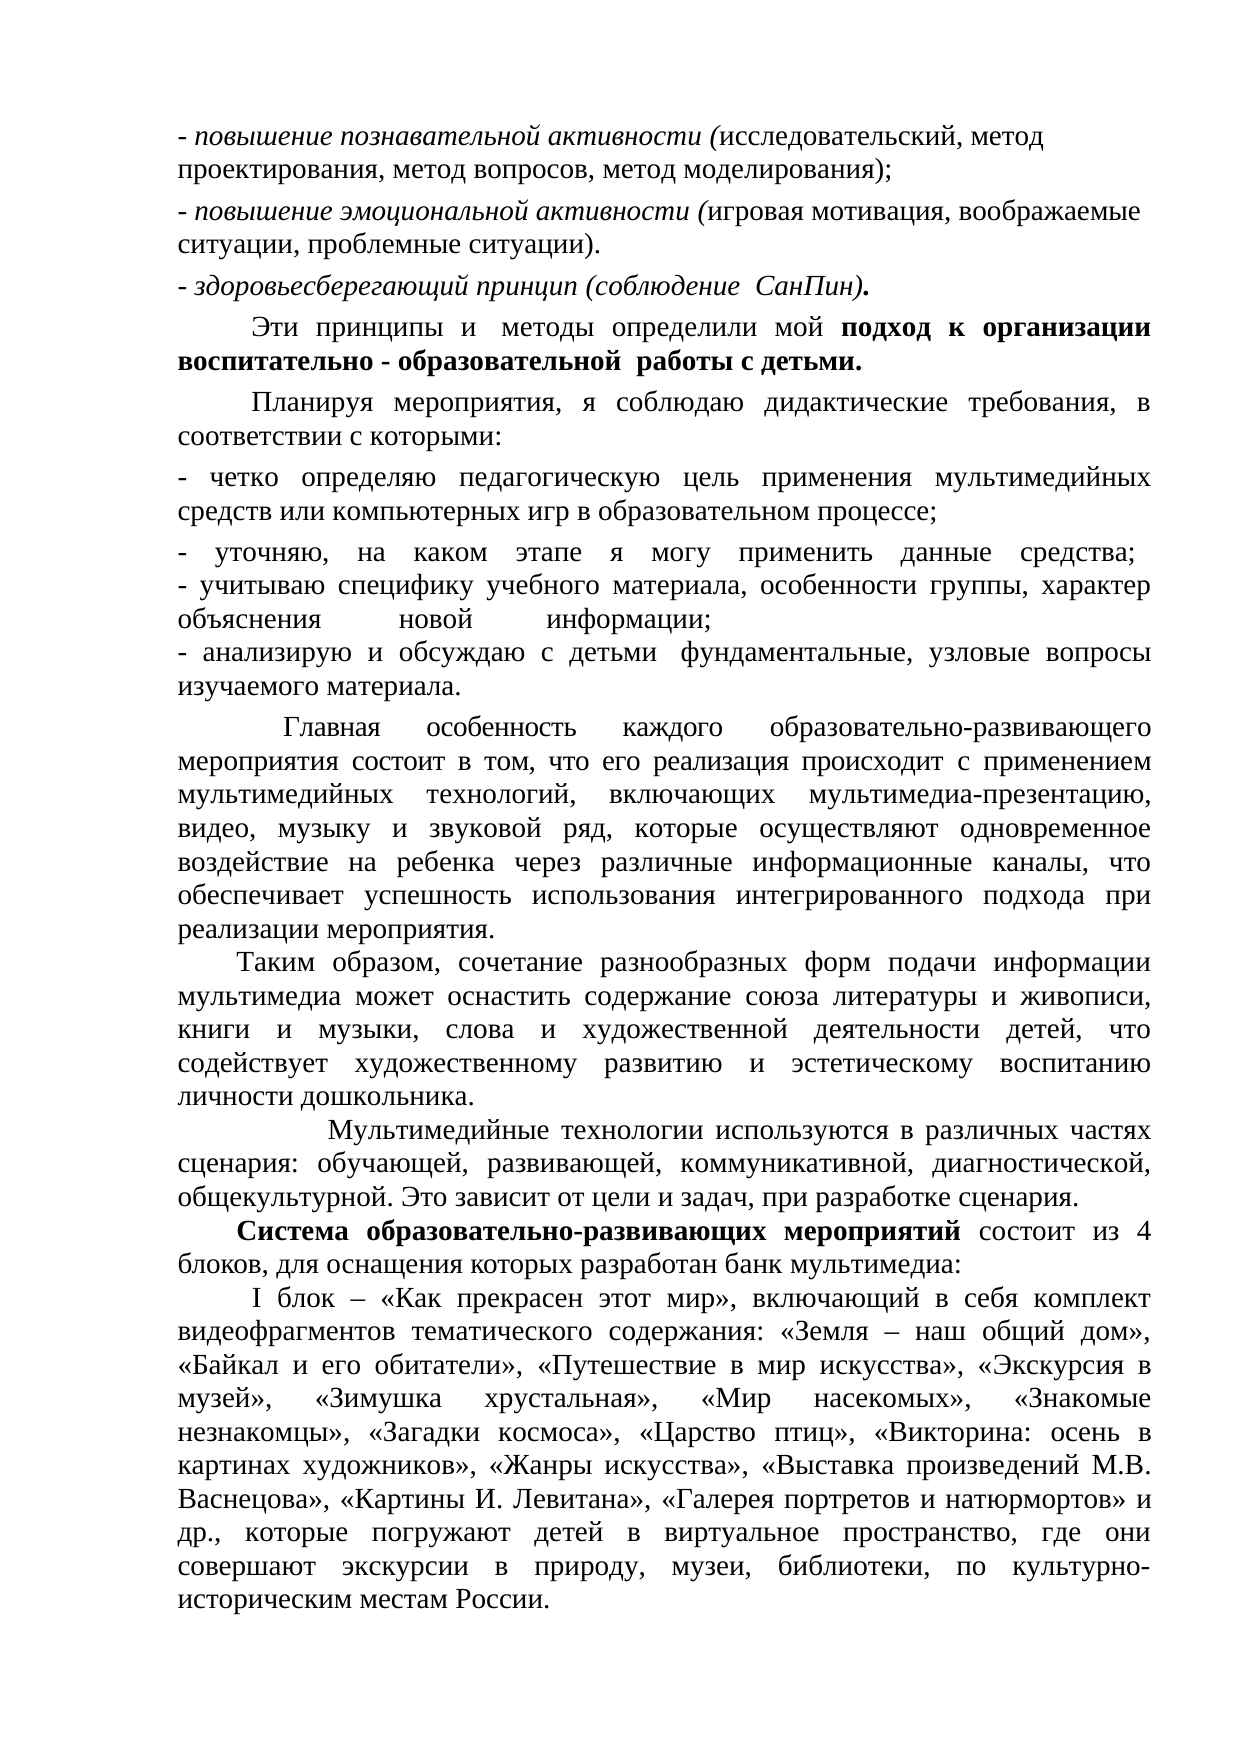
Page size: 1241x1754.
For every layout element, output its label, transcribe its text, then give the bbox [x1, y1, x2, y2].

text - повышение эмоциональной активности (игровая мотивация, воображаемые ситуации, проблемные ситуации). [177, 193, 1152, 260]
text Мультимедийные технологии используются в различных частях сценария: обучающей, развивающей, коммуникативной, диагностической, общекультурной. Это зависит от цели и задач, при разработке сценария. [177, 1112, 1152, 1213]
text Планируя мероприятия, я соблюдаю дидактические требования, в соответствии с которыми: [177, 384, 1152, 451]
text Таким образом, сочетание разнообразных форм подачи информации мультимедиа может оснастить содержание союза литературы и живописи, книги и музыки, слова и художественной деятельности детей, что содействует художественному развитию и эстетическому воспитанию личности дошкольника. [177, 944, 1152, 1112]
text Система образовательно-развивающих мероприятий состоит из 4 блоков, для оснащения которых разработан банк мультимедиа: [177, 1213, 1152, 1280]
text Главная особенность каждого образовательно-развивающего мероприятия состоит в том, что его реализация происходит с применением мультимедийных технологий, включающих мультимедиа-презентацию, видео, музыку и звуковой ряд, которые осуществляют одновременное воздействие на ребенка через различные информационные каналы, что обеспечивает успешность использования интегрированного подхода при реализации мероприятия. [177, 709, 1152, 944]
text - здоровьесберегающий принцип (соблюдение СанПин). [177, 268, 1152, 301]
text Эти принципы и методы определили мой подход к организации воспитательно - образовательной работы с детьми. [177, 309, 1152, 376]
text - повышение познавательной активности (исследовательский, метод проектирования, метод вопросов, метод моделирования); [177, 118, 1152, 185]
text I блок – «Как прекрасен этот мир», включающий в себя комплект видеофрагментов тематического содержания: «Земля – наш общий дом», «Байкал и его обитатели», «Путешествие в мир искусства», «Экскурсия в музей», «Зимушка хрустальная», «Мир насекомых», «Знакомые незнакомцы», «Загадки космоса», «Царство птиц», «Викторина: осень в картинах художников», «Жанры искусства», «Выставка произведений М.В. Васнецова», «Картины И. Левитана», «Галерея портретов и натюрмортов» и др., которые погружают детей в виртуальное пространство, где они совершают экскурсии в природу, музеи, библиотеки, по культурно-историческим местам России. [177, 1280, 1152, 1615]
text - уточняю, на каком этапе я могу применить данные средства; - учитываю специфику учебного материала, особенности группы, характер объяснения новой информации; - анализирую и обсуждаю с детьми фундаментальные, узловые вопросы изучаемого материала. [177, 534, 1152, 702]
text - четко определяю педагогическую цель применения мультимедийных средств или компьютерных игр в образовательном процессе; [177, 459, 1152, 526]
